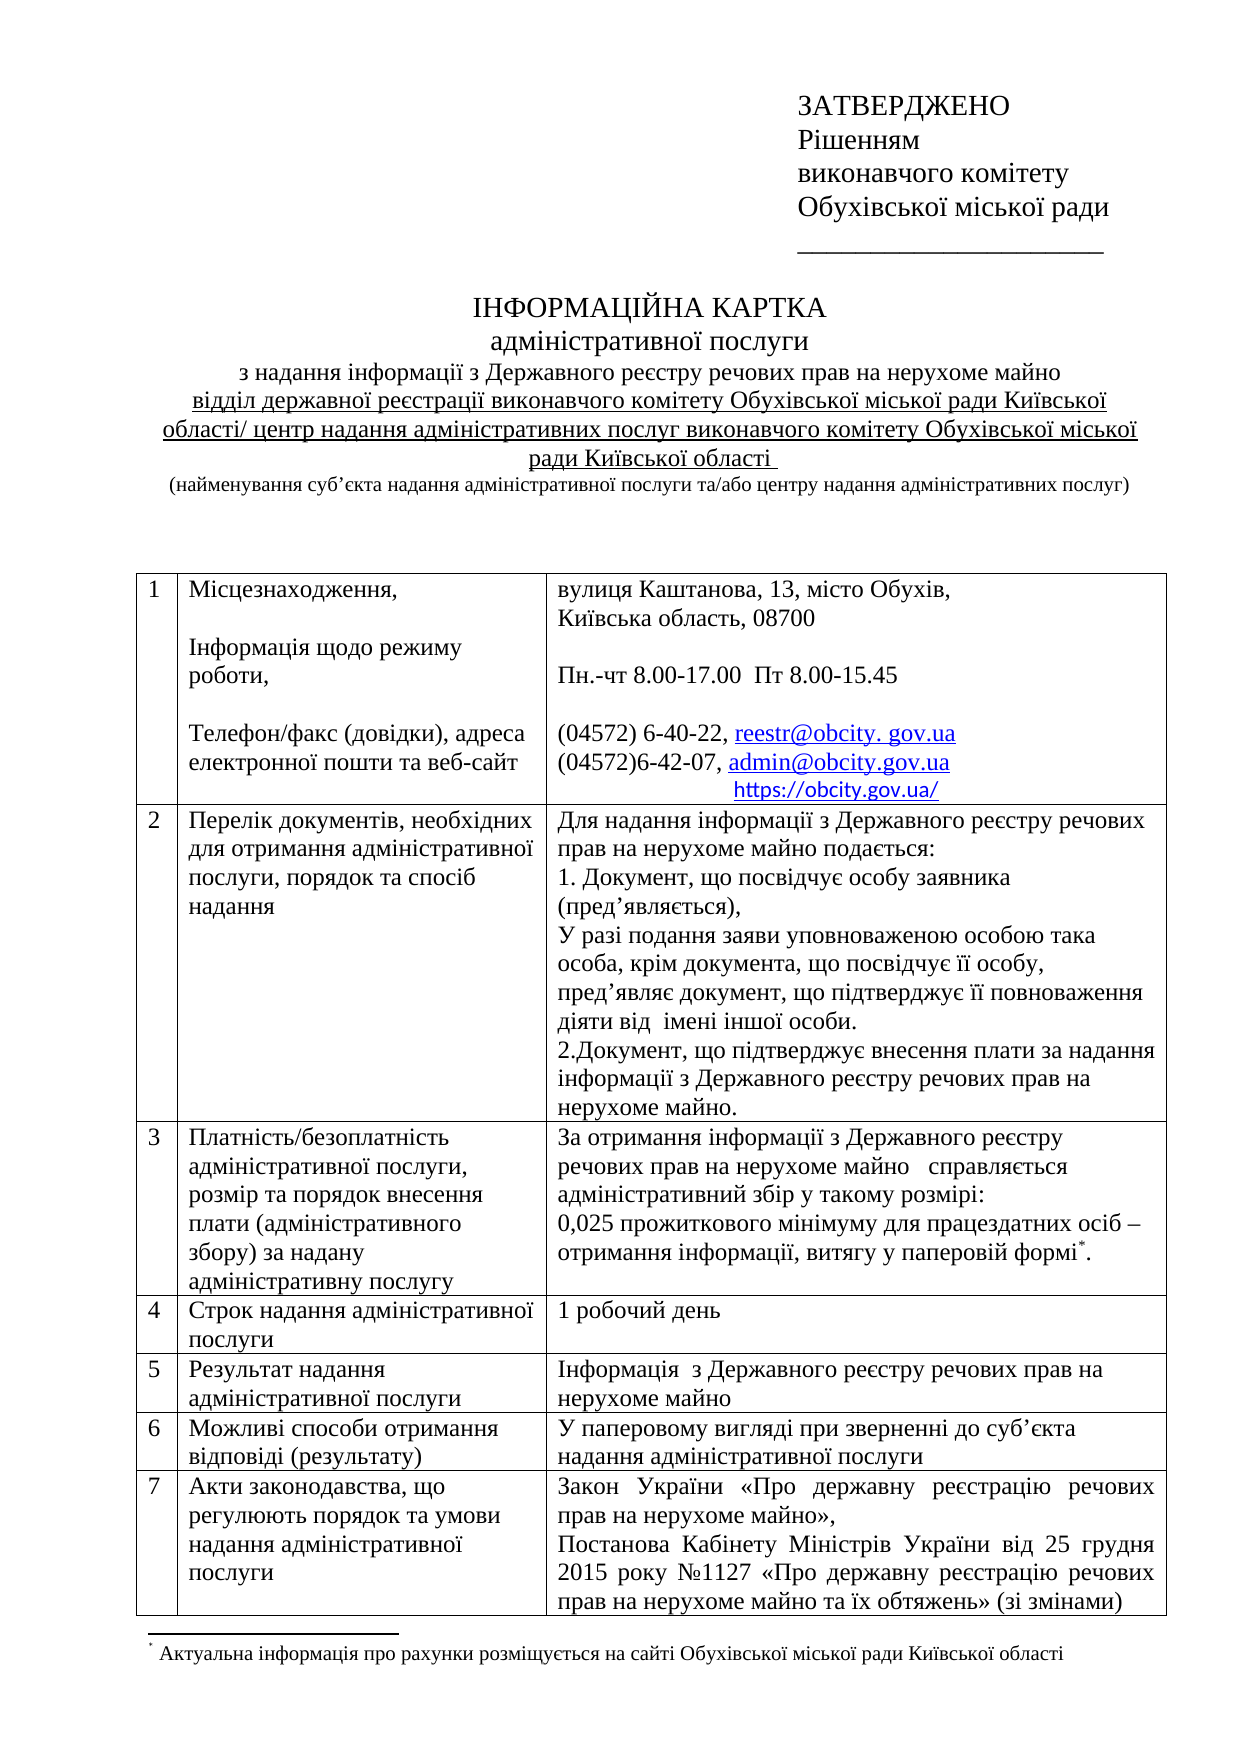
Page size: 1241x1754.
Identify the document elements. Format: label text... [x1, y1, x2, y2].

table_cell Акти законодавства, що регулюють порядок та умови надання адміністративної послуги [178, 1471, 546, 1615]
table_cell 1 робочий день [547, 1296, 1166, 1353]
table_cell 2 [137, 805, 177, 1121]
table_cell 6 [137, 1413, 177, 1470]
table_cell Платність/безоплатність адміністративної послуги, розмір та порядок внесення плати (адміністративного збору) за надану адміністративну послугу [178, 1122, 546, 1294]
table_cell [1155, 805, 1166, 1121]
text відділ державної реєстрації виконавчого комітету Обухівської міської ради Київської області/ центр надання адміністративних послуг виконавчого комітету Обухівської міської ради Київської області [148, 386, 1152, 472]
table_cell Перелік документів, необхідних для отримання адміністративної послуги, порядок та спосіб надання [178, 805, 546, 1121]
table_cell 3 [137, 1122, 177, 1294]
table_cell 5 [137, 1354, 177, 1412]
text (найменування суб’єкта надання адміністративної послуги та/або центру надання адміністративних послуг) [148, 472, 1152, 496]
table_cell 7 [137, 1471, 177, 1615]
table_header Місцезнаходження, Інформація щодо режиму роботи, Телефон/факс (довідки), адреса електронної пошти та веб-сайт [178, 574, 546, 804]
table_cell Строк надання адміністративної послуги [178, 1296, 546, 1353]
table_cell Інформація з Державного реєстру речових прав на нерухоме майно [547, 1354, 1166, 1412]
table_cell Результат надання адміністративної послуги [178, 1354, 546, 1412]
text Рішенням [797, 122, 1152, 156]
text адміністративної послуги [148, 323, 1152, 357]
table_cell Можливі способи отримання відповіді (результату) [178, 1413, 546, 1470]
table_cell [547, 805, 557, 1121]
text з надання інформації з Державного реєстру речових прав на нерухоме майно [148, 357, 1152, 386]
table_cell 4 [137, 1296, 177, 1353]
text _____________________ [797, 223, 1152, 256]
table_header 1 [137, 574, 177, 804]
table_cell У паперовому вигляді при зверненні до суб’єкта надання адміністративної послуги [547, 1413, 1166, 1470]
table_cell За отримання інформації з Державного реєстру речових прав на нерухоме майно справляється адміністративний збір у такому розмірі: 0,025 прожиткового мінімуму для працездатних осіб – отримання інформації, витягу у паперовій формі. [547, 1122, 1166, 1294]
table_header вулиця Каштанова, 13, місто Обухів, Київська область, 08700 Пн.-чт 8.00-17.00 Пт 8.00-15.45 (04572) 6-40-22, reestr@obcity. gov.ua (04572)6-42-07, admin@obcity.gov.ua https://obcity.gov.ua/ [547, 574, 1166, 804]
table_cell Закон України «Про державну реєстрацію речових прав на нерухоме майно», Постанова Кабінету Міністрів України від 25 грудня 2015 року №1127 «Про державну реєстрацію речових прав на нерухоме майно та їх обтяжень» (зі змінами) [547, 1471, 1166, 1615]
text ІНФОРМАЦІЙНА КАРТКА [148, 290, 1152, 323]
text виконавчого комітету Обухівської міської ради [797, 156, 1152, 223]
text ЗАТВЕРДЖЕНО [797, 88, 1152, 122]
